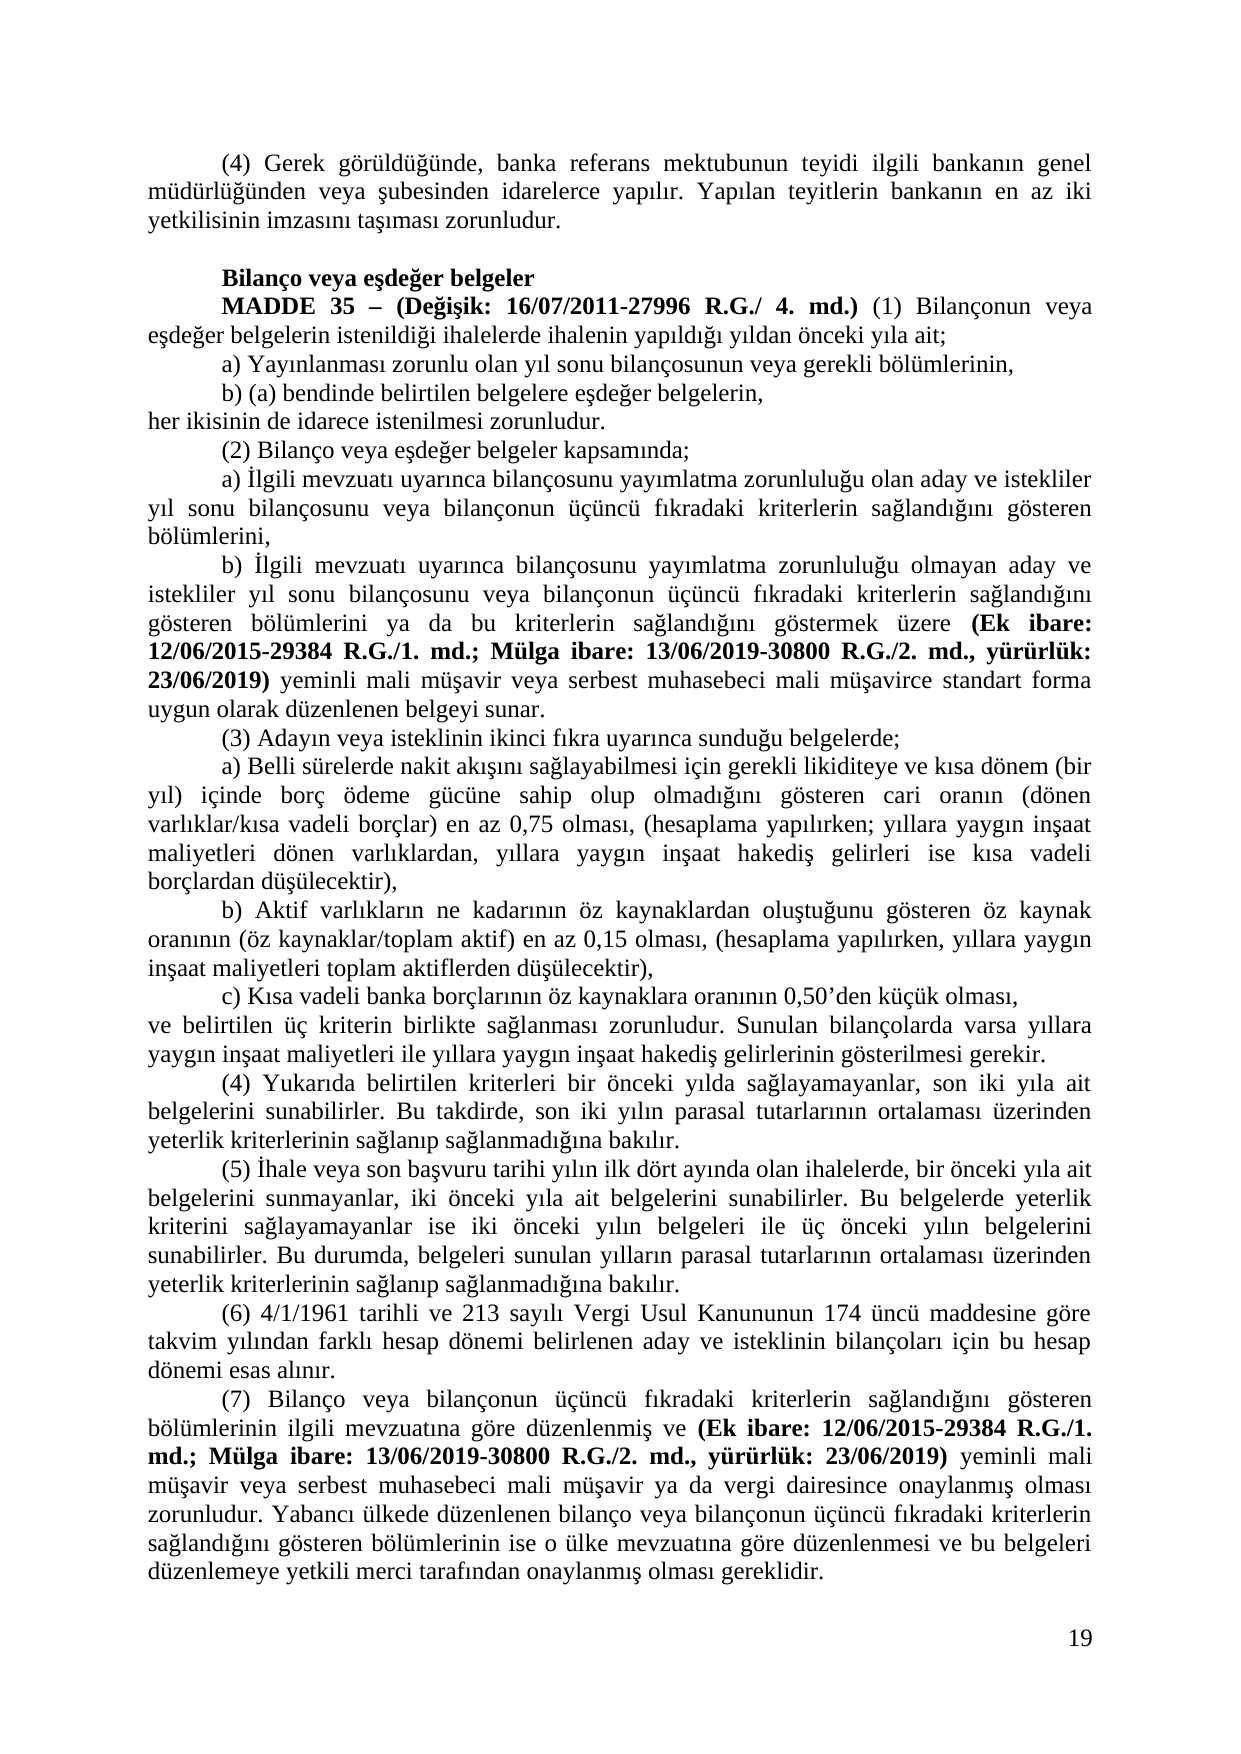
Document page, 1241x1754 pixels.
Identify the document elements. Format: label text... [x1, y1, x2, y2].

text MADDE 35 – (Değişik: 16/07/2011-27996 R.G./ 4. md.) (1) Bilançonun veya eşdeğer belgelerin istenildiği ihalelerde ihalenin yapıldığı yıldan önceki yıla ait; [148, 291, 1092, 349]
text b) Aktif varlıkların ne kadarının öz kaynaklardan oluştuğunu gösteren öz kaynak oranının (öz kaynaklar/toplam aktif) en az 0,15 olması, (hesaplama yapılırken, yıllara yaygın inşaat maliyetleri toplam aktiflerden düşülecektir), [148, 895, 1092, 981]
text a) İlgili mevzuatı uyarınca bilançosunu yayımlatma zorunluluğu olan aday ve istekliler yıl sonu bilançosunu veya bilançonun üçüncü fıkradaki kriterlerin sağlandığını gösteren bölümlerini, [148, 464, 1092, 550]
text her ikisinin de idarece istenilmesi zorunludur. [148, 406, 1092, 435]
text (4) Yukarıda belirtilen kriterleri bir önceki yılda sağlayamayanlar, son iki yıla ait belgelerini sunabilirler. Bu takdirde, son iki yılın parasal tutarlarının ortalaması üzerinden yeterlik kriterlerinin sağlanıp sağlanmadığına bakılır. [148, 1068, 1092, 1154]
text (4) Gerek görüldüğünde, banka referans mektubunun teyidi ilgili bankanın genel müdürlüğünden veya şubesinden idarelerce yapılır. Yapılan teyitlerin bankanın en az iki yetkilisinin imzasını taşıması zorunludur. [148, 148, 1092, 234]
text b) (a) bendinde belirtilen belgelere eşdeğer belgelerin, [148, 378, 1092, 406]
text b) İlgili mevzuatı uyarınca bilançosunu yayımlatma zorunluluğu olmayan aday ve istekliler yıl sonu bilançosunu veya bilançonun üçüncü fıkradaki kriterlerin sağlandığını gösteren bölümlerini ya da bu kriterlerin sağlandığını göstermek üzere (Ek ibare: 12/06/2015-29384 R.G./1. md.; Mülga ibare: 13/06/2019-30800 R.G./2. md., yürürlük: 23/06/2019) yeminli mali müşavir veya serbest muhasebeci mali müşavirce standart forma uygun olarak düzenlenen belgeyi sunar. [148, 550, 1092, 723]
subtitle Bilanço veya eşdeğer belgeler [148, 263, 1092, 291]
text (6) 4/1/1961 tarihli ve 213 sayılı Vergi Usul Kanununun 174 üncü maddesine göre takvim yılından farklı hesap dönemi belirlenen aday ve isteklinin bilançoları için bu hesap dönemi esas alınır. [148, 1298, 1092, 1384]
text a) Belli sürelerde nakit akışını sağlayabilmesi için gerekli likiditeye ve kısa dönem (bir yıl) içinde borç ödeme gücüne sahip olup olmadığını gösteren cari oranın (dönen varlıklar/kısa vadeli borçlar) en az 0,75 olması, (hesaplama yapılırken; yıllara yaygın inşaat maliyetleri dönen varlıklardan, yıllara yaygın inşaat hakediş gelirleri ise kısa vadeli borçlardan düşülecektir), [148, 751, 1092, 895]
text (7) Bilanço veya bilançonun üçüncü fıkradaki kriterlerin sağlandığını gösteren bölümlerinin ilgili mevzuatına göre düzenlenmiş ve (Ek ibare: 12/06/2015-29384 R.G./1. md.; Mülga ibare: 13/06/2019-30800 R.G./2. md., yürürlük: 23/06/2019) yeminli mali müşavir veya serbest muhasebeci mali müşavir ya da vergi dairesince onaylanmış olması zorunludur. Yabancı ülkede düzenlenen bilanço veya bilançonun üçüncü fıkradaki kriterlerin sağlandığını gösteren bölümlerinin ise o ülke mevzuatına göre düzenlenmesi ve bu belgeleri düzenlemeye yetkili merci tarafından onaylanmış olması gereklidir. [148, 1384, 1092, 1585]
text a) Yayınlanması zorunlu olan yıl sonu bilançosunun veya gerekli bölümlerinin, [148, 349, 1092, 378]
text (5) İhale veya son başvuru tarihi yılın ilk dört ayında olan ihalelerde, bir önceki yıla ait belgelerini sunmayanlar, iki önceki yıla ait belgelerini sunabilirler. Bu belgelerde yeterlik kriterini sağlayamayanlar ise iki önceki yılın belgeleri ile üç önceki yılın belgelerini sunabilirler. Bu durumda, belgeleri sunulan yılların parasal tutarlarının ortalaması üzerinden yeterlik kriterlerinin sağlanıp sağlanmadığına bakılır. [148, 1154, 1092, 1298]
text c) Kısa vadeli banka borçlarının öz kaynaklara oranının 0,50’den küçük olması, [148, 981, 1092, 1010]
text ve belirtilen üç kriterin birlikte sağlanması zorunludur. Sunulan bilançolarda varsa yıllara yaygın inşaat maliyetleri ile yıllara yaygın inşaat hakediş gelirlerinin gösterilmesi gerekir. [148, 1010, 1092, 1068]
text (2) Bilanço veya eşdeğer belgeler kapsamında; [148, 435, 1092, 464]
text (3) Adayın veya isteklinin ikinci fıkra uyarınca sunduğu belgelerde; [148, 723, 1092, 751]
